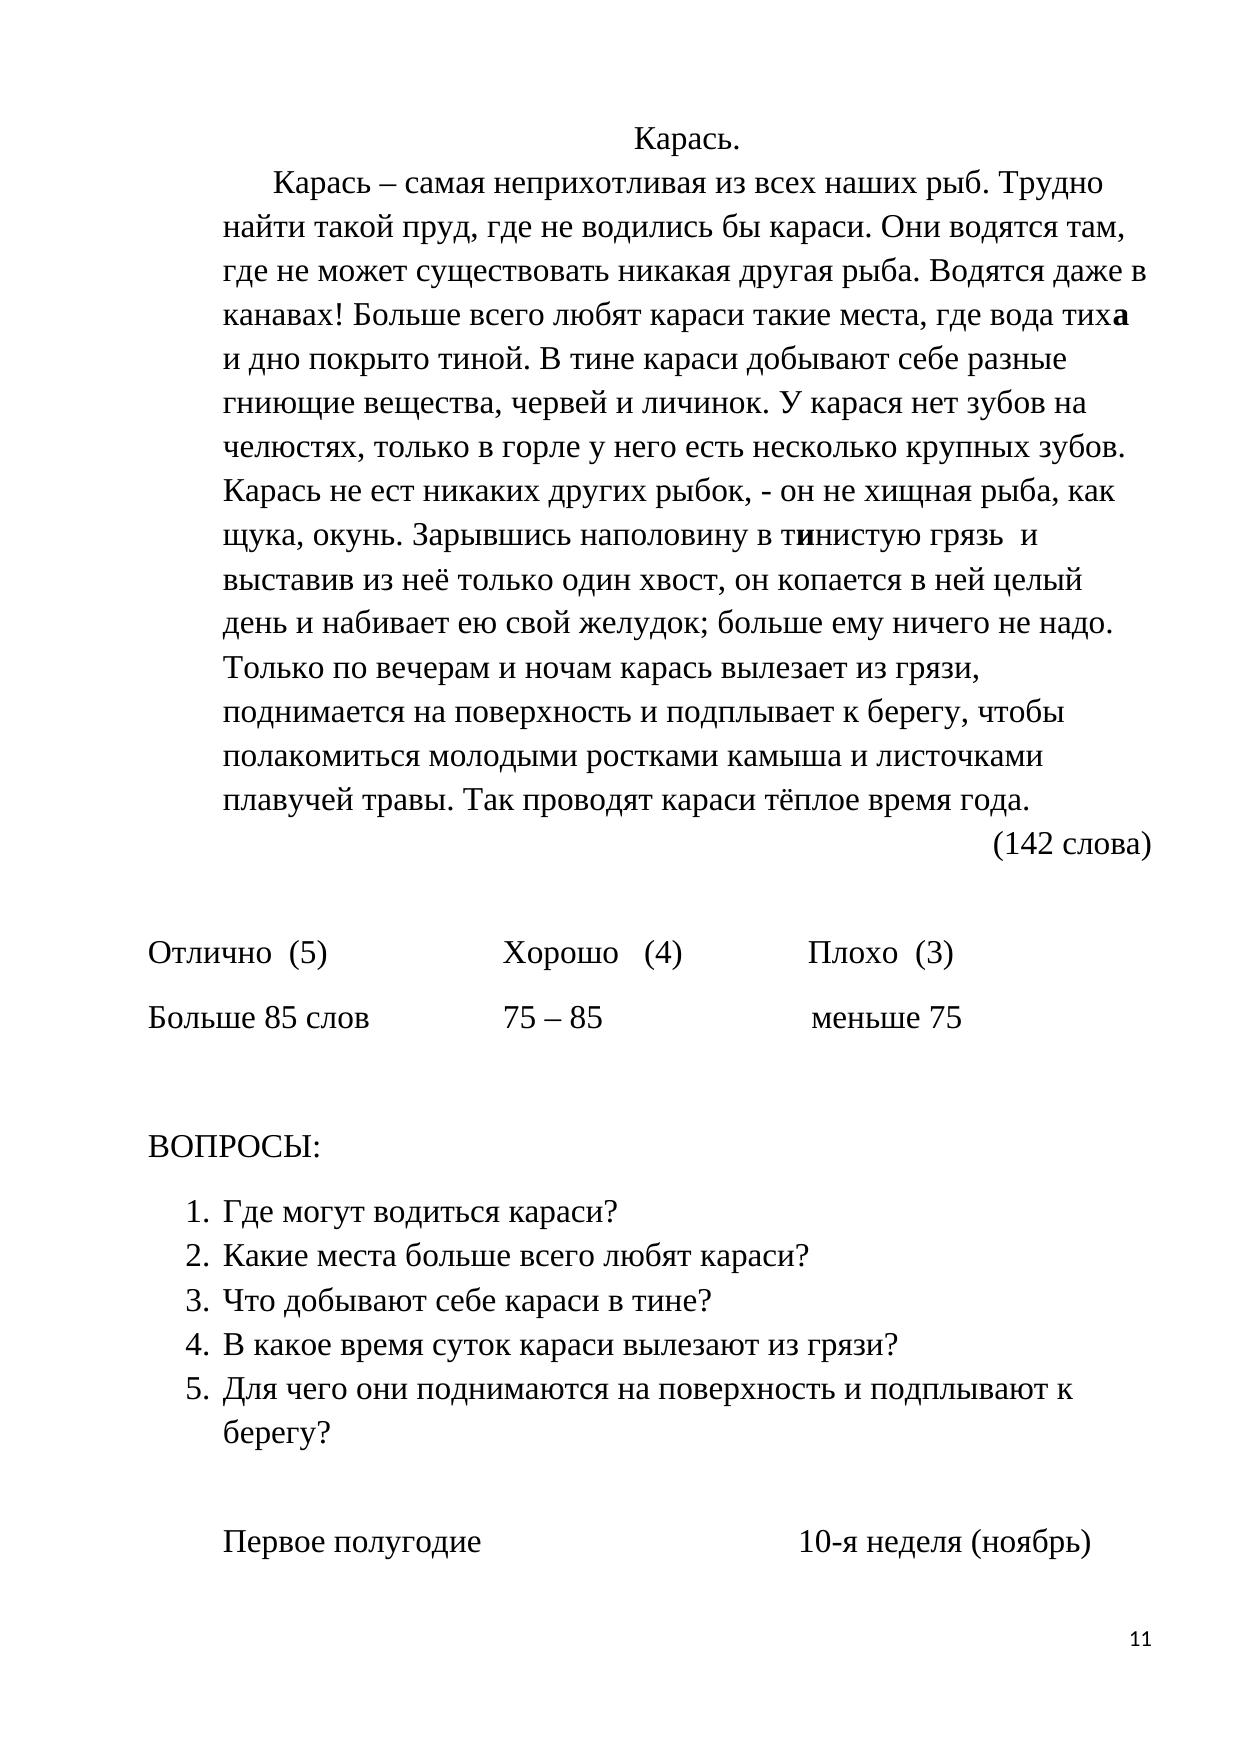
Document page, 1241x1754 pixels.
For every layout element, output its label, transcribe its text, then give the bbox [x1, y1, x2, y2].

text Отлично (5) Хорошо (4) Плохо (3) [148, 932, 1152, 970]
list Какие места больше всего любят караси? [185, 1236, 1152, 1274]
text ВОПРОСЫ: [148, 1127, 1152, 1165]
list Первое полугодие 10-я неделя (ноябрь) [223, 1521, 1152, 1559]
list Карась – самая неприхотливая из всех наших рыб. Трудно найти такой пруд, где не водились бы караси. Они водятся там, где не может существовать никакая другая рыба. Водятся даже в канавах! Больше всего любят караси такие места, где вода тиха и дно покрыто тиной. В тине караси добывают себе разные гниющие вещества, червей и личинок. У карася нет зубов на челюстях, только в горле у него есть несколько крупных зубов. Карась не ест никаких других рыбок, - он не хищная рыба, как щука, окунь. Зарывшись наполовину в тинистую грязь и выставив из неё только один хвост, он копается в ней целый день и набивает ею свой желудок; больше ему ничего не надо. Только по вечерам и ночам карась вылезает из грязи, поднимается на поверхность и подплывает к берегу, чтобы полакомиться молодыми ростками камыша и листочками плавучей травы. Так проводят караси тёплое время года. [223, 162, 1152, 817]
text Больше 85 слов 75 – 85 меньше 75 [148, 997, 1152, 1035]
list Что добывают себе караси в тине? [185, 1280, 1152, 1318]
list (142 слова) [223, 823, 1152, 861]
list Карась. [223, 118, 1152, 156]
list В какое время суток караси вылезают из грязи? [185, 1324, 1152, 1362]
list Для чего они поднимаются на поверхность и подплывают к берегу? [185, 1368, 1152, 1450]
list Где могут водиться караси? [185, 1192, 1152, 1230]
